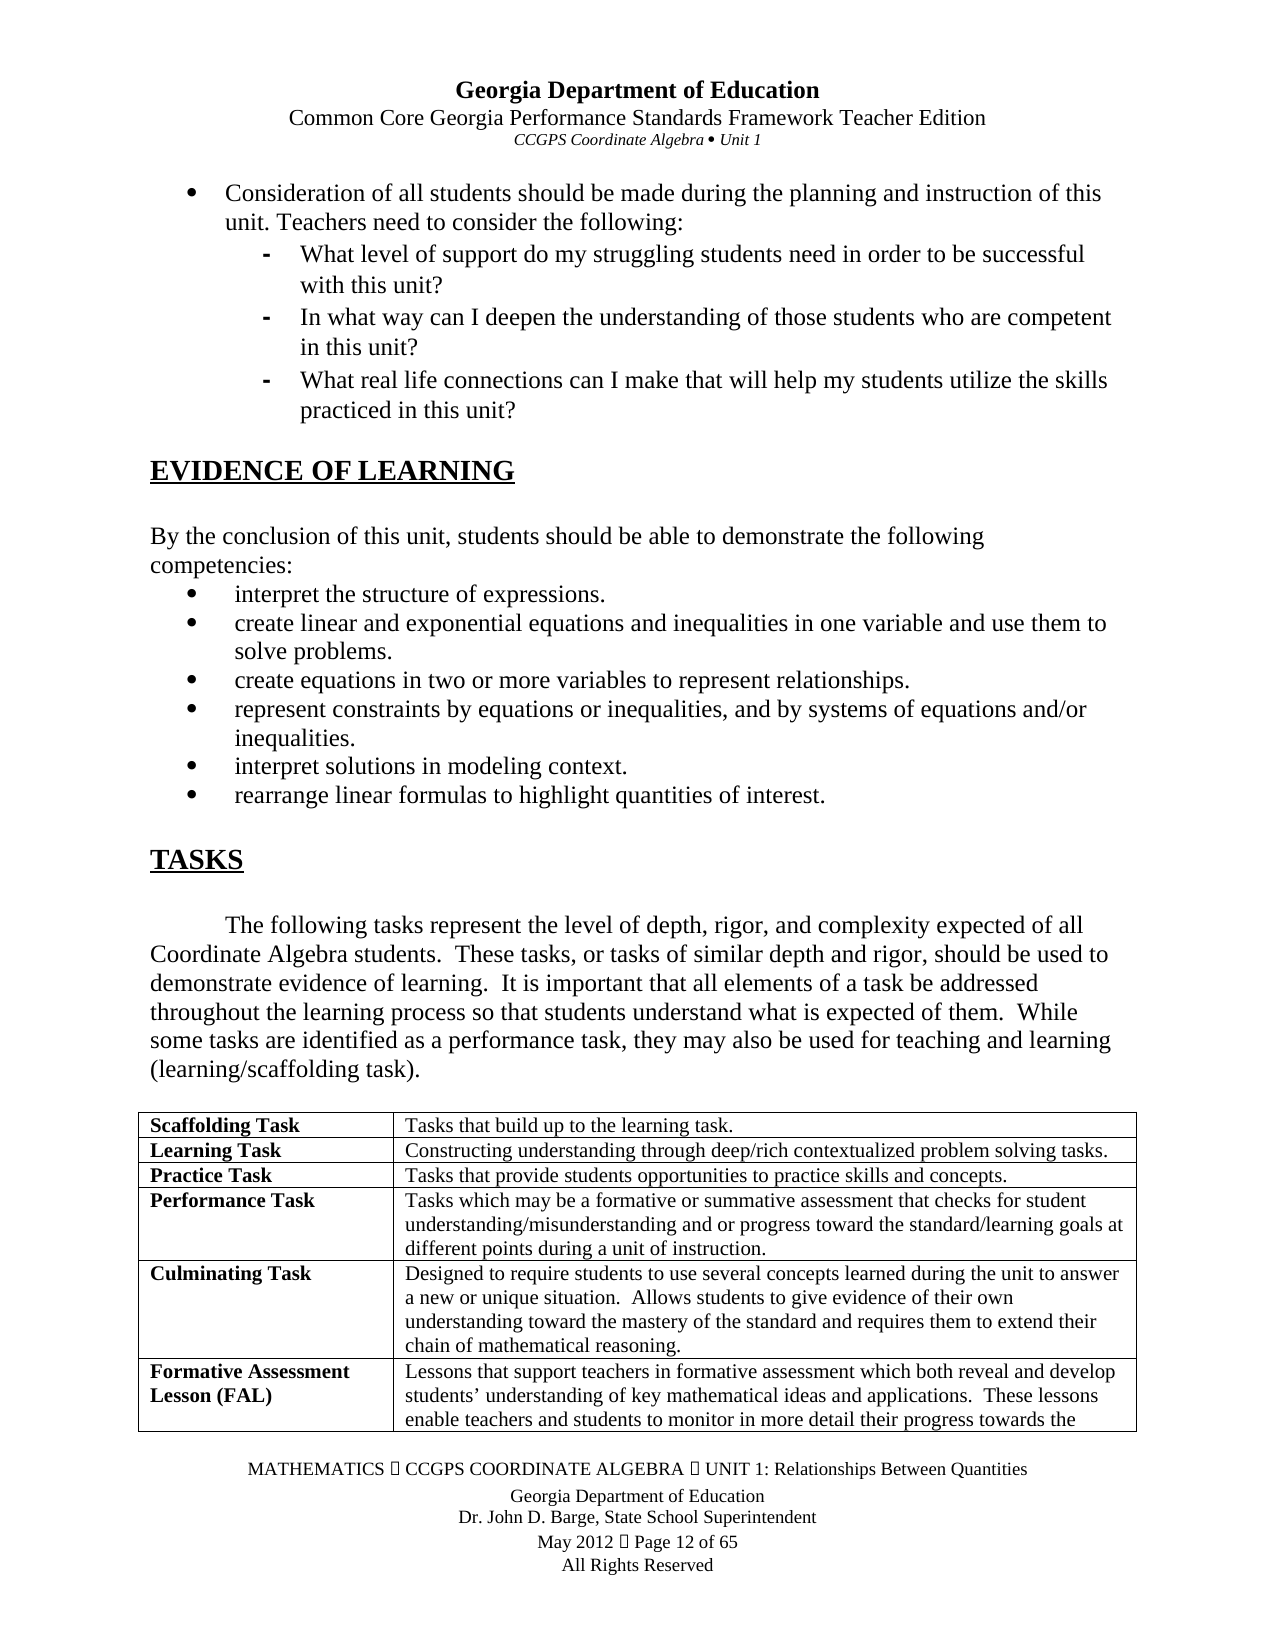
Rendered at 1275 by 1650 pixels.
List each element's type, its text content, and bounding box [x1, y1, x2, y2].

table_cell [394, 1359, 1136, 1431]
table_cell Tasks which may be a formative or summative assessment that checks for student understanding/misunderstanding and or progress toward the standard/learning goals at different points during a unit of instruction. [394, 1188, 1136, 1260]
list Consideration of all students should be made during the planning and instruction of this unit. Teachers need to consider the following: [187, 178, 1125, 236]
text The following tasks represent the level of depth, rigor, and complexity expected of all Coordinate Algebra students. These tasks, or tasks of similar depth and rigor, should be used to demonstrate evidence of learning. It is important that all elements of a task be addressed throughout the learning process so that students understand what is expected of them. While some tasks are identified as a performance task, they may also be used for teaching and learning (learning/scaffolding task). [150, 910, 1125, 1083]
list represent constraints by equations or inequalities, and by systems of equations and/or inequalities. [187, 694, 1125, 751]
table_cell Learning Task [139, 1138, 393, 1162]
text By the conclusion of this unit, students should be able to demonstrate the following competencies: [150, 521, 1125, 579]
list What real life connections can I make that will help my students utilize the skills practiced in this unit? [262, 361, 1125, 424]
table_cell Culminating Task [139, 1261, 393, 1357]
table_cell Constructing understanding through deep/rich contextualized problem solving tasks. [394, 1138, 1136, 1162]
table_cell Practice Task [139, 1163, 393, 1187]
list interpret solutions in modeling context. [187, 751, 1125, 780]
list In what way can I deepen the understanding of those students who are competent in this unit? [262, 298, 1125, 361]
list interpret the structure of expressions. [187, 579, 1125, 608]
subtitle TASKS [150, 842, 1125, 875]
subtitle EVIDENCE OF LEARNING [150, 453, 1125, 486]
table_cell Designed to require students to use several concepts learned during the unit to answer a new or unique situation. Allows students to give evidence of their own understanding toward the mastery of the standard and requires them to extend their chain of mathematical reasoning. [394, 1261, 1136, 1357]
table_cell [139, 1359, 393, 1431]
table_header Scaffolding Task [139, 1113, 393, 1137]
table_header Tasks that build up to the learning task. [394, 1113, 1136, 1137]
list What level of support do my struggling students need in order to be successful with this unit? [262, 236, 1125, 298]
list rearrange linear formulas to highlight quantities of interest. [187, 780, 1125, 809]
table_cell Tasks that provide students opportunities to practice skills and concepts. [394, 1163, 1136, 1187]
table_cell Performance Task [139, 1188, 393, 1260]
list create equations in two or more variables to represent relationships. [187, 665, 1125, 694]
list create linear and exponential equations and inequalities in one variable and use them to solve problems. [187, 608, 1125, 665]
